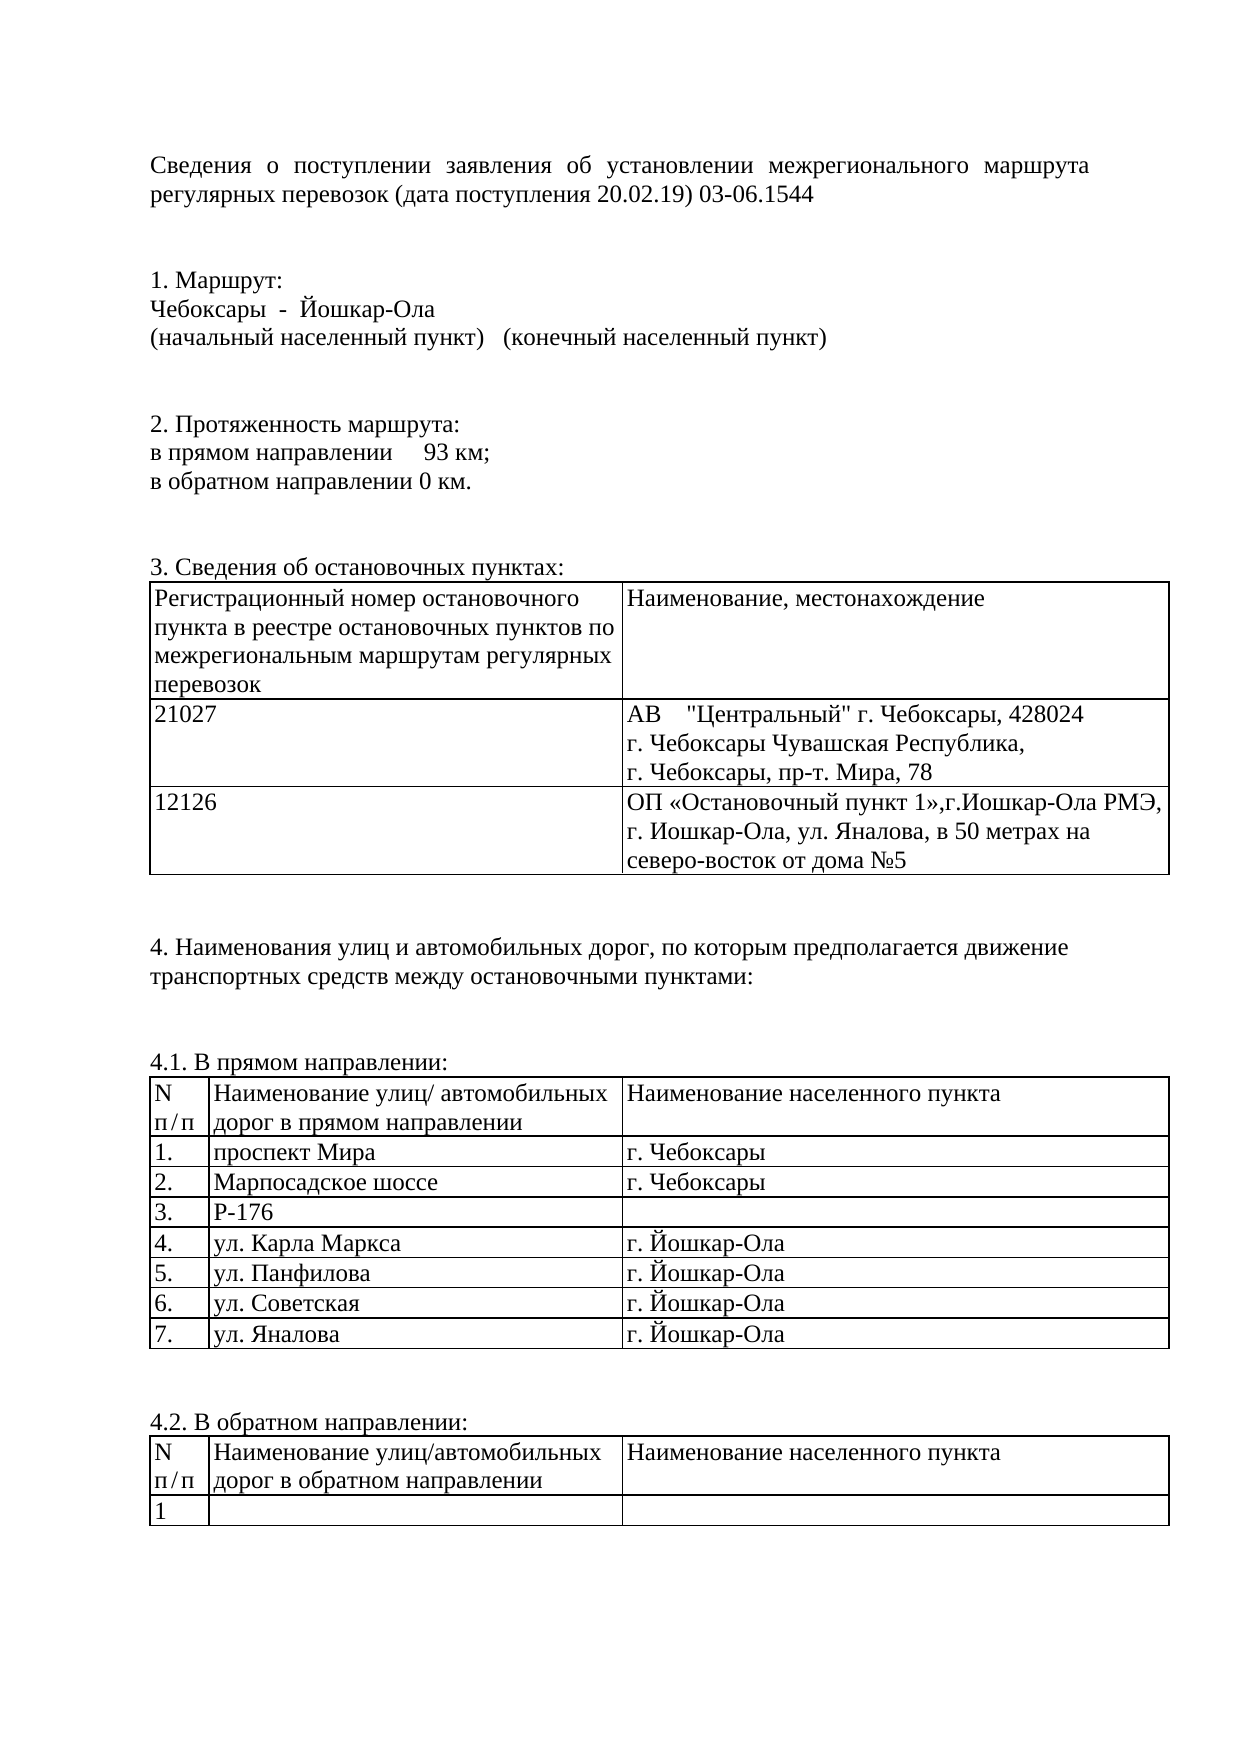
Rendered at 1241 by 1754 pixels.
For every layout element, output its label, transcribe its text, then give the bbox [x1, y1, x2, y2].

text (начальный населенный пункт) (конечный населенный пункт) [150, 322, 1090, 351]
table_header N п/п [151, 1078, 208, 1135]
table_cell 7. [151, 1319, 208, 1347]
table_cell ОП «Остановочный пункт 1»,г.Иошкар-Ола РМЭ, г. Иошкар-Ола, ул. Яналова, в 50 метрах на северо-восток от дома №5 [623, 787, 1168, 873]
text 4.1. В прямом направлении: [150, 1047, 1090, 1076]
table_cell [623, 1496, 1168, 1525]
table_header Наименование населенного пункта [623, 1078, 1168, 1135]
table_cell 3. [151, 1198, 208, 1226]
table_cell г. Чебоксары [623, 1137, 1168, 1166]
table_cell 1. [151, 1137, 208, 1166]
table_cell г. Йошкар-Ола [623, 1228, 1168, 1257]
text 1. Маршрут: [150, 265, 1090, 294]
table_cell ул. Карла Маркса [210, 1228, 622, 1257]
table_cell Р-176 [210, 1198, 622, 1226]
table_cell проспект Мира [210, 1137, 622, 1166]
text Сведения о поступлении заявления об установлении межрегионального маршрута регулярных перевозок (дата поступления 20.02.19) 03-06.1544 [150, 150, 1090, 207]
table_cell [210, 1496, 622, 1525]
table_cell [623, 1198, 1168, 1226]
text 4. Наименования улиц и автомобильных дорог, по которым предполагается движение транспортных средств между остановочными пунктами: [150, 932, 1090, 990]
text в прямом направлении 93 км; [150, 437, 1090, 466]
table_cell 12126 [151, 787, 622, 873]
table_header Наименование населенного пункта [623, 1437, 1168, 1494]
table_cell 21027 [151, 700, 622, 786]
table_cell 4. [151, 1228, 208, 1257]
text Чебоксары - Йошкар-Ола [150, 294, 1090, 322]
text 4.2. В обратном направлении: [150, 1407, 1090, 1435]
table_header Наименование улиц/автомобильных дорог в обратном направлении [210, 1437, 622, 1494]
text 3. Сведения об остановочных пунктах: [150, 552, 1090, 581]
table_cell 6. [151, 1288, 208, 1317]
table_header Наименование улиц/ автомобильных дорог в прямом направлении [210, 1078, 622, 1135]
table_cell ул. Панфилова [210, 1258, 622, 1287]
table_cell ул. Советская [210, 1288, 622, 1317]
table_cell АВ "Центральный" г. Чебоксары, 428024 г. Чебоксары Чувашская Республика, г. Чебоксары, пр-т. Мира, 78 [623, 700, 1168, 786]
table_cell 1 [151, 1496, 208, 1525]
table_header Наименование, местонахождение [623, 583, 1168, 698]
table_cell г. Йошкар-Ола [623, 1288, 1168, 1317]
table_cell г. Йошкар-Ола [623, 1258, 1168, 1287]
table_cell г. Йошкар-Ола [623, 1319, 1168, 1347]
table_cell 2. [151, 1167, 208, 1196]
table_cell г. Чебоксары [623, 1167, 1168, 1196]
text в обратном направлении 0 км. [150, 466, 1090, 495]
table_cell 5. [151, 1258, 208, 1287]
table_cell ул. Яналова [210, 1319, 622, 1347]
table_header N п/п [151, 1437, 208, 1494]
table_cell Марпосадское шоссе [210, 1167, 622, 1196]
text 2. Протяженность маршрута: [150, 409, 1090, 437]
table_header Регистрационный номер остановочного пункта в реестре остановочных пунктов по межрегиональным маршрутам регулярных перевозок [151, 583, 622, 698]
